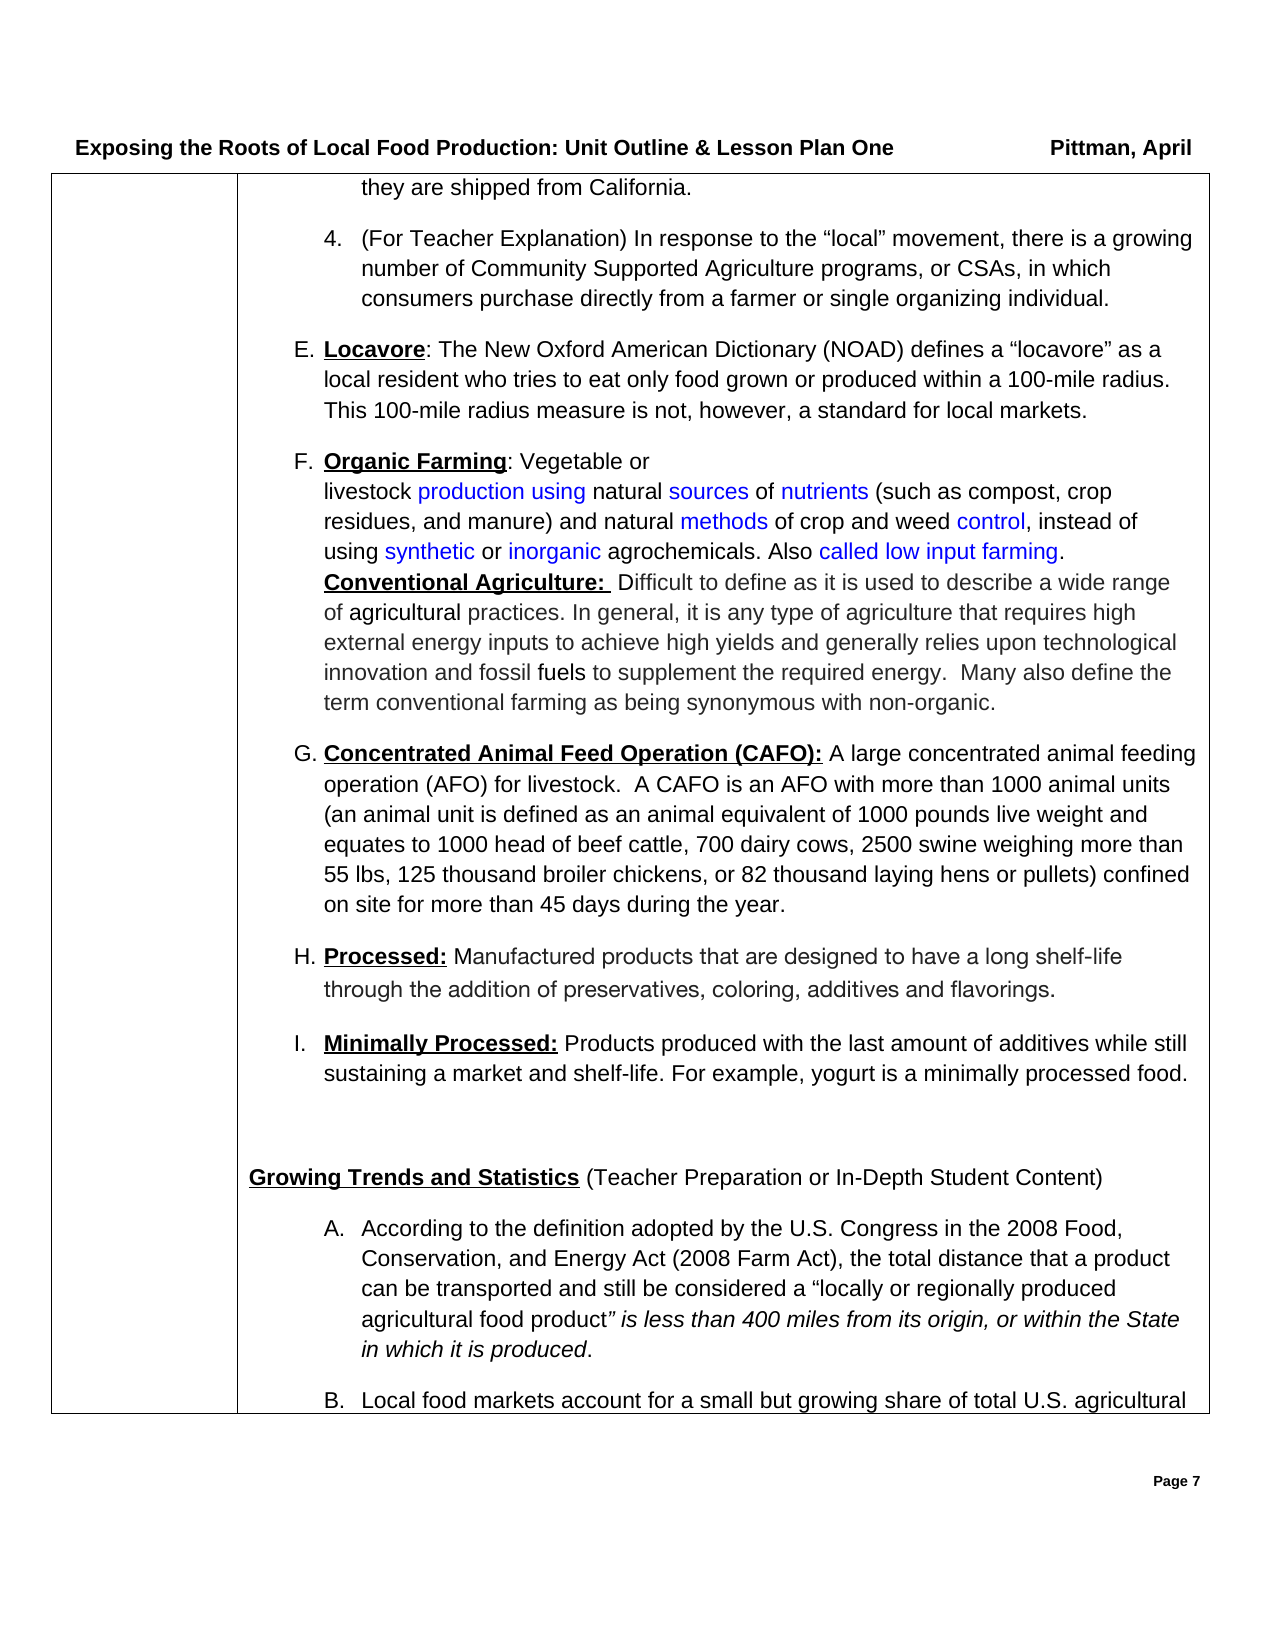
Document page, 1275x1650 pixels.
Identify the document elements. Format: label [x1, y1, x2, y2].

table_cell [52, 174, 237, 1413]
table_cell [238, 174, 1209, 1413]
